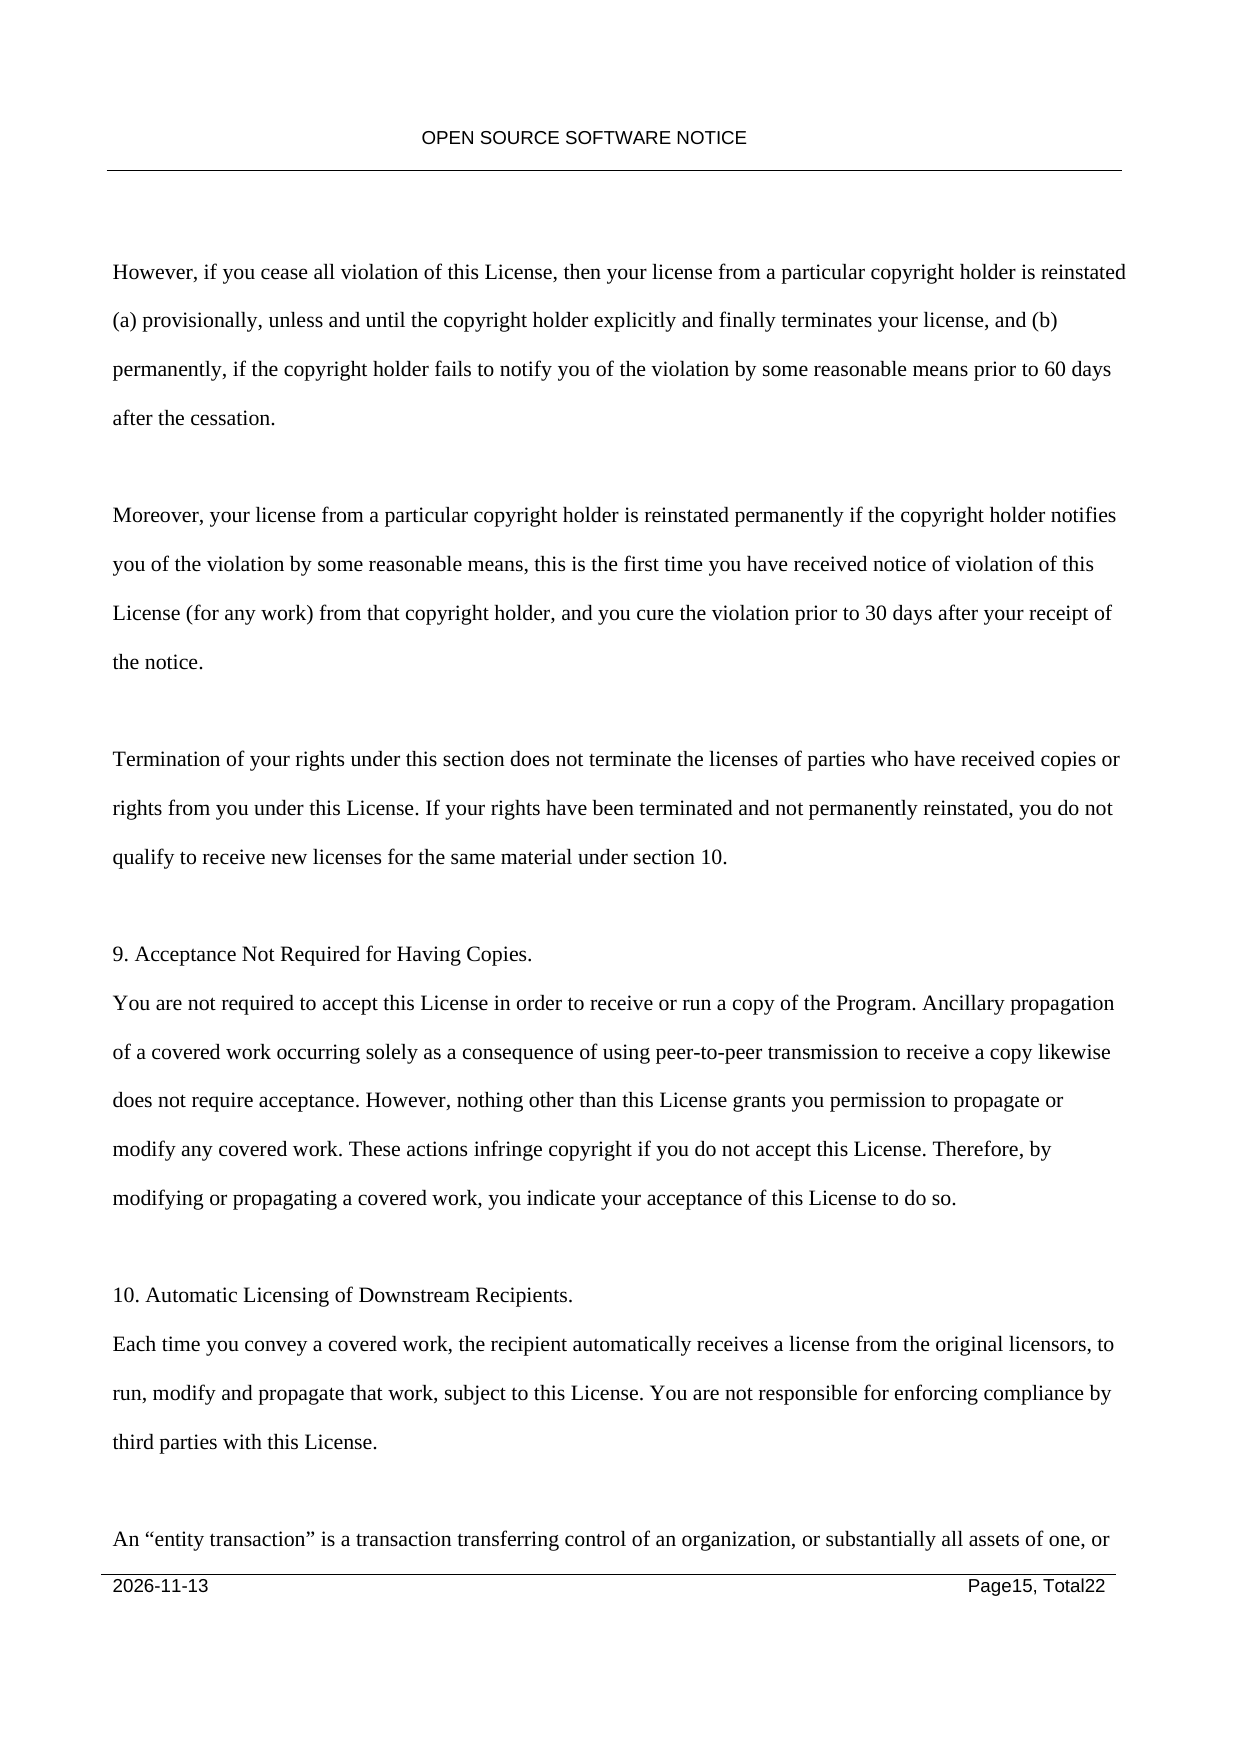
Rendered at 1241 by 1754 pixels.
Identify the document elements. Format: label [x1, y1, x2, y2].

text [112, 206, 1128, 1555]
